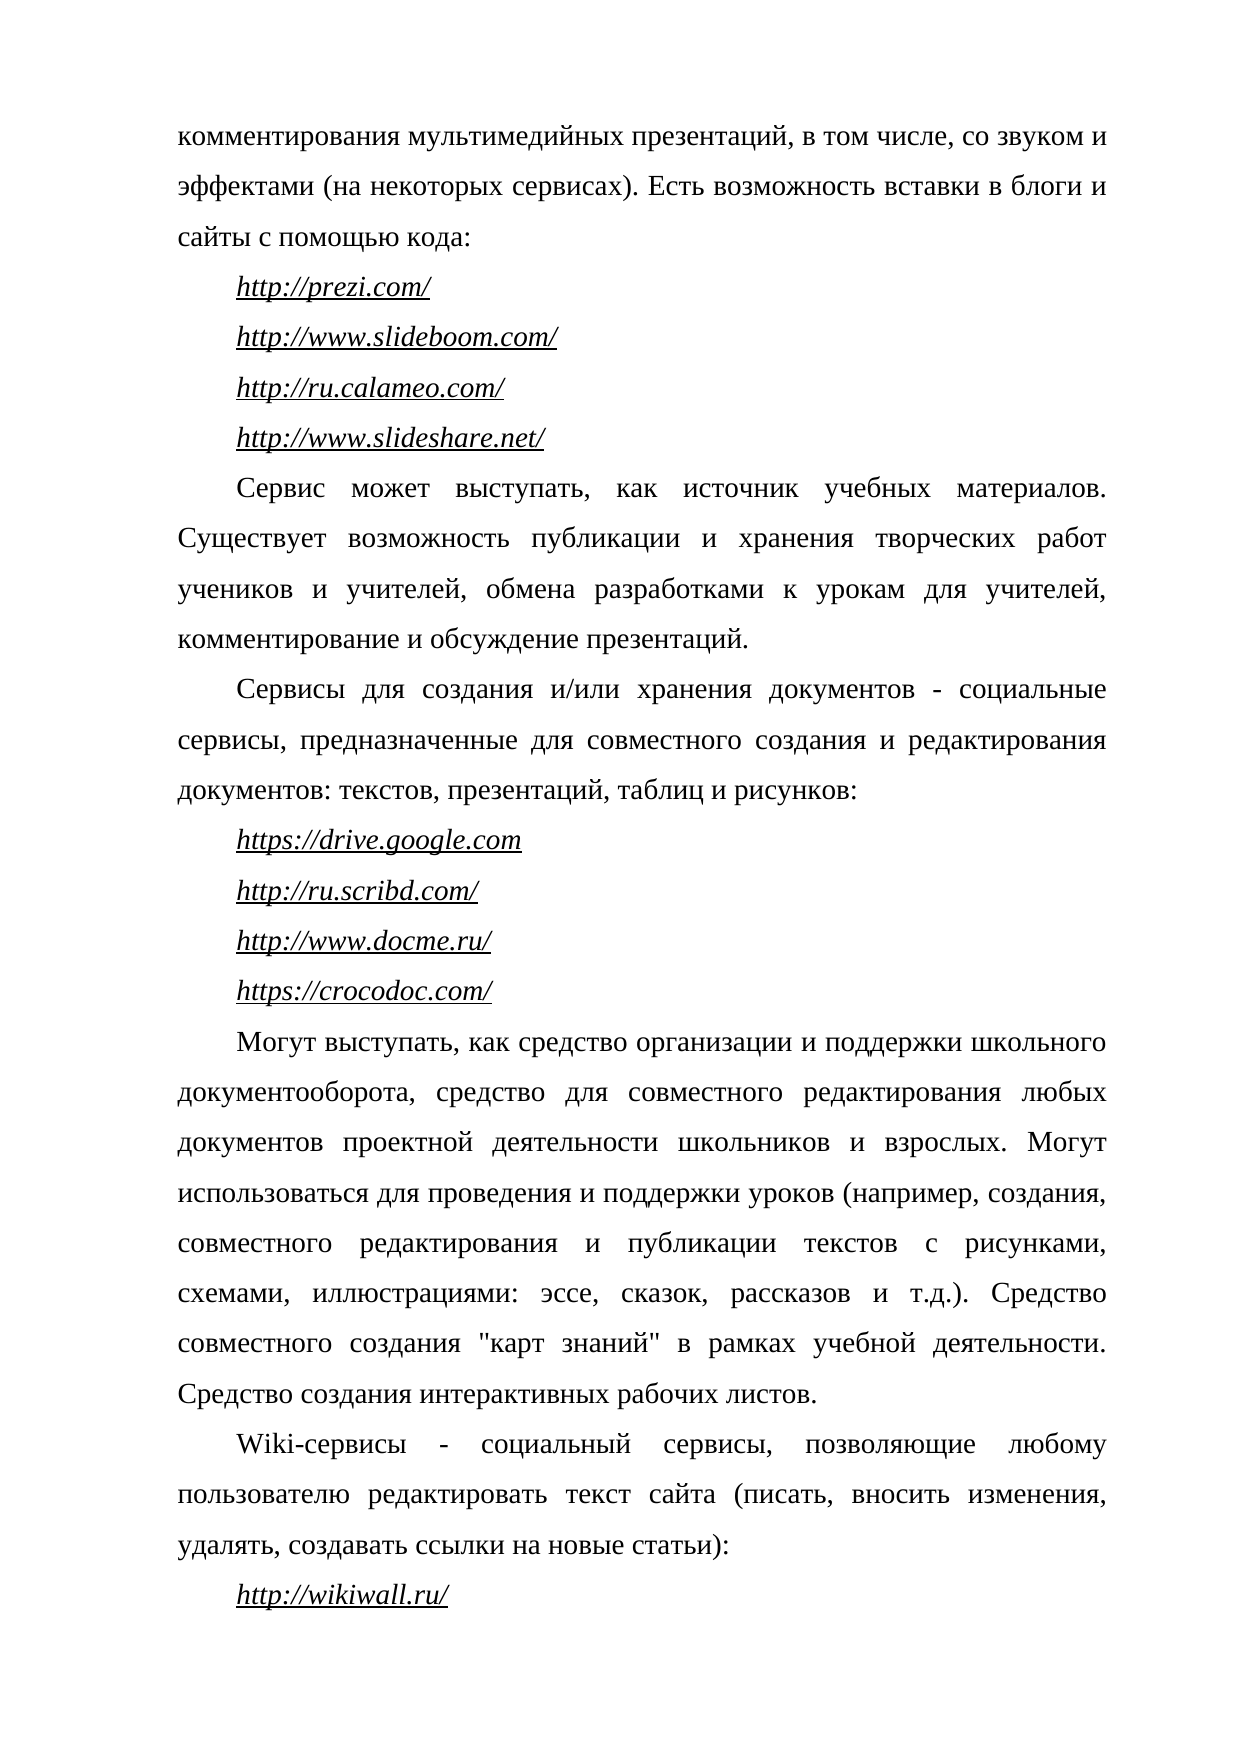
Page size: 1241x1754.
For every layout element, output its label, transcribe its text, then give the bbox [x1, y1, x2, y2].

text http://www.slideshare.net/ [177, 420, 1107, 453]
text Сервис может выступать, как источник учебных материалов. Существует возможность публикации и хранения творческих работ учеников и учителей, обмена разработками к урокам для учителей, комментирование и обсуждение презентаций. [177, 470, 1107, 655]
text https://crocodoc.com/ [177, 973, 1107, 1007]
text http://prezi.com/ [177, 269, 1107, 303]
text Wiki-сервисы - социальный сервисы, позволяющие любому пользователю редактировать текст сайта (писать, вносить изменения, удалять, создавать ссылки на новые статьи): [177, 1426, 1107, 1560]
text Сервисы для создания и/или хранения документов - социальные сервисы, предназначенные для совместного создания и редактирования документов: текстов, презентаций, таблиц и рисунков: [177, 672, 1107, 806]
text http://www.docme.ru/ [177, 923, 1107, 957]
text Могут выступать, как средство организации и поддержки школьного документооборота, средство для совместного редактирования любых документов проектной деятельности школьников и взрослых. Могут использоваться для проведения и поддержки уроков (например, создания, совместного редактирования и публикации текстов с рисунками, схемами, иллюстрациями: эссе, сказок, рассказов и т.д.). Средство совместного создания "карт знаний" в рамках учебной деятельности. Средство создания интерактивных рабочих листов. [177, 1024, 1107, 1409]
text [177, 118, 1107, 252]
text http://wikiwall.ru/ [177, 1577, 1107, 1611]
text http://ru.scribd.com/ [177, 873, 1107, 906]
text https://drive.google.com [177, 822, 1107, 856]
text http://ru.calameo.com/ [177, 370, 1107, 403]
text http://www.slideboom.com/ [177, 319, 1107, 353]
